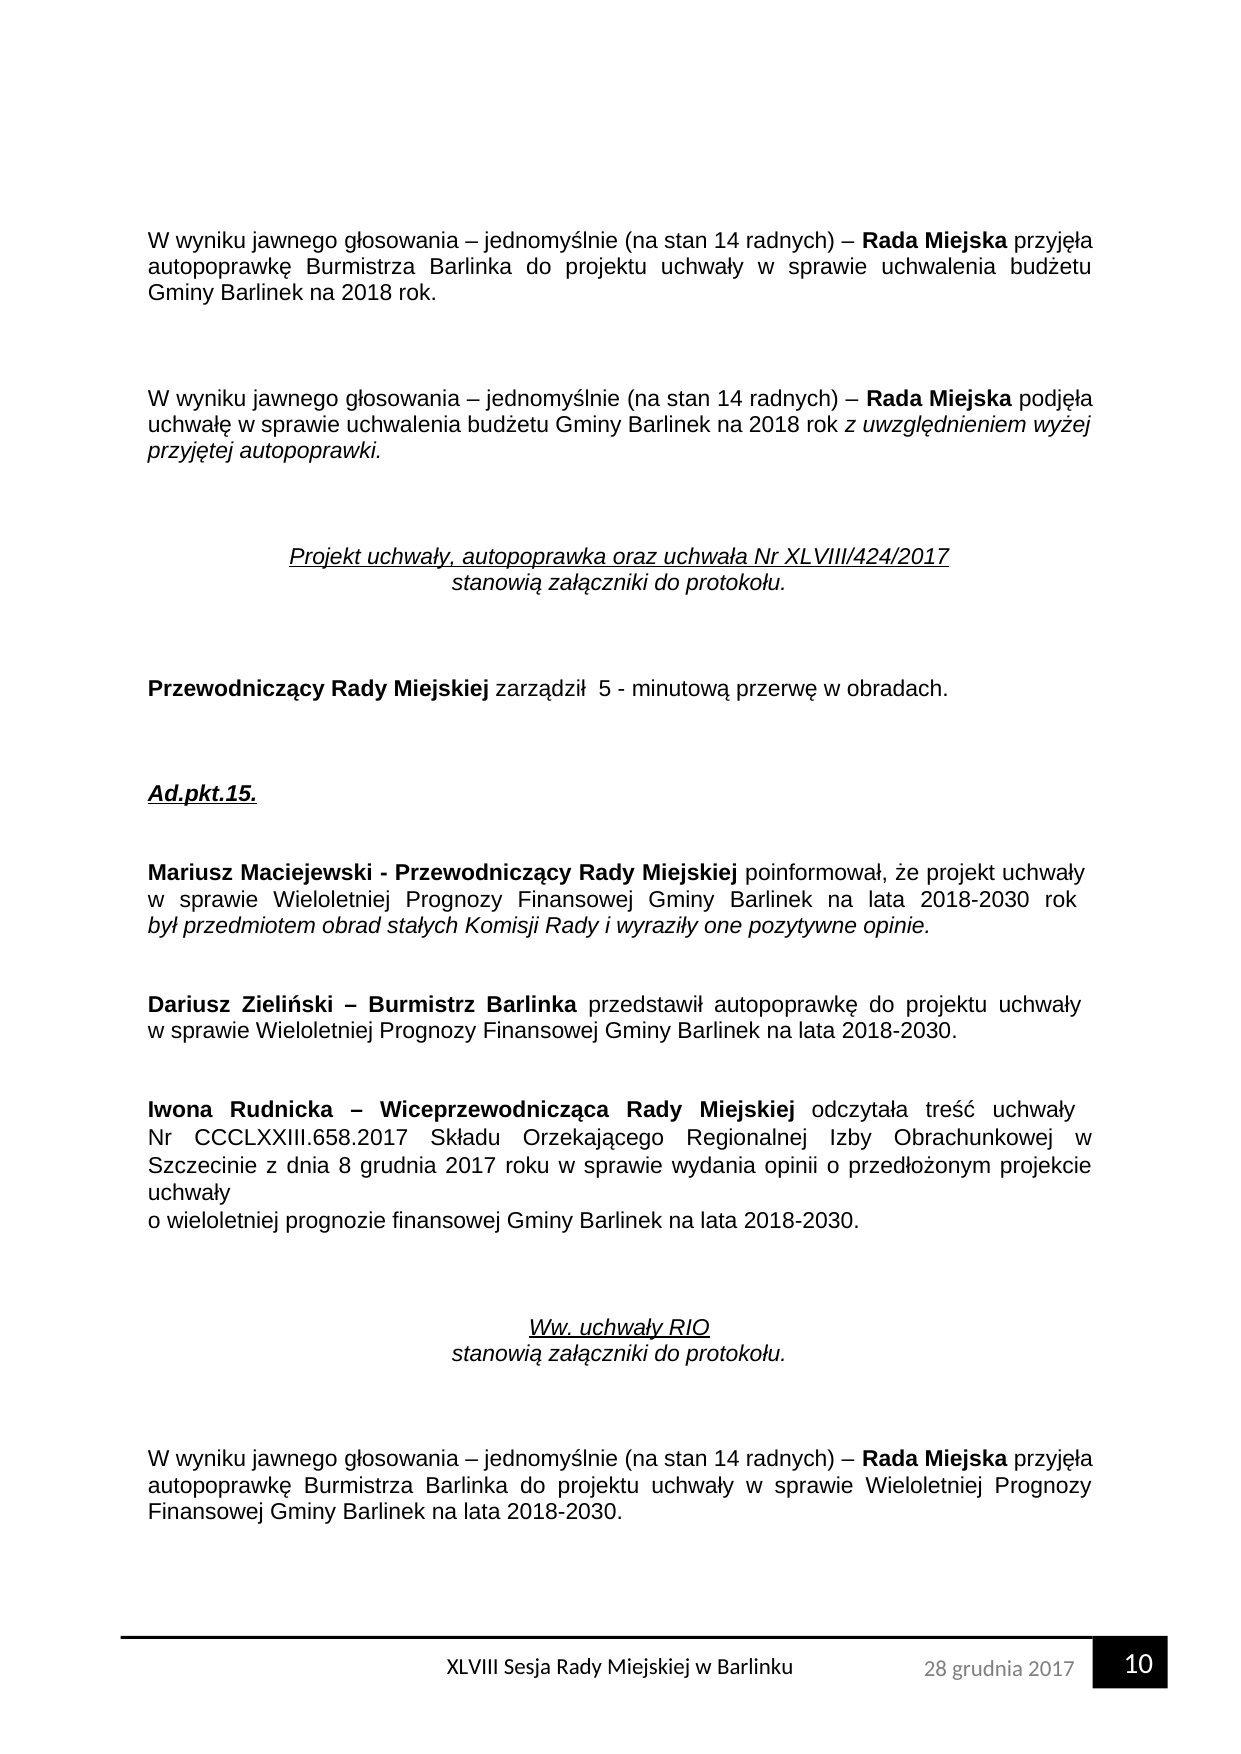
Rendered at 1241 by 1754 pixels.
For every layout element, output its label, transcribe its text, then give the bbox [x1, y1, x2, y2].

text Mariusz Maciejewski - Przewodniczący Rady Miejskiej poinformował, że projekt uchwały w sprawie Wieloletniej Prognozy Finansowej Gminy Barlinek na lata 2018-2030 rok był przedmiotem obrad stałych Komisji Rady i wyraziły one pozytywne opinie. [148, 859, 1093, 938]
text W wyniku jawnego głosowania – jednomyślnie (na stan 14 radnych) – Rada Miejska podjęła uchwałę w sprawie uchwalenia budżetu Gminy Barlinek na 2018 rok z uwzględnieniem wyżej przyjętej autopoprawki. [148, 385, 1093, 464]
text Projekt uchwały, autopoprawka oraz uchwała Nr XLVIII/424/2017 [148, 543, 1093, 569]
text W wyniku jawnego głosowania – jednomyślnie (na stan 14 radnych) – Rada Miejska przyjęła autopoprawkę Burmistrza Barlinka do projektu uchwały w sprawie Wieloletniej Prognozy Finansowej Gminy Barlinek na lata 2018-2030. [148, 1445, 1093, 1524]
text Przewodniczący Rady Miejskiej zarządził 5 - minutową przerwę w obradach. [148, 675, 1093, 701]
text Ad.pkt.15. [148, 780, 1093, 806]
text Dariusz Zieliński – Burmistrz Barlinka przedstawił autopoprawkę do projektu uchwały w sprawie Wieloletniej Prognozy Finansowej Gminy Barlinek na lata 2018-2030. [148, 991, 1093, 1044]
text stanowią załączniki do protokołu. [148, 569, 1093, 596]
text Iwona Rudnicka – Wiceprzewodnicząca Rady Miejskiej odczytała treść uchwały Nr CCCLXXIII.658.2017 Składu Orzekającego Regionalnej Izby Obrachunkowej w Szczecinie z dnia 8 grudnia 2017 roku w sprawie wydania opinii o przedłożonym projekcie uchwały o wieloletniej prognozie finansowej Gminy Barlinek na lata 2018-2030. [148, 1096, 1093, 1233]
text stanowią załączniki do protokołu. [148, 1340, 1093, 1366]
text Ww. uchwały RIO [148, 1313, 1093, 1340]
text W wyniku jawnego głosowania – jednomyślnie (na stan 14 radnych) – Rada Miejska przyjęła autopoprawkę Burmistrza Barlinka do projektu uchwały w sprawie uchwalenia budżetu Gminy Barlinek na 2018 rok. [148, 227, 1093, 306]
